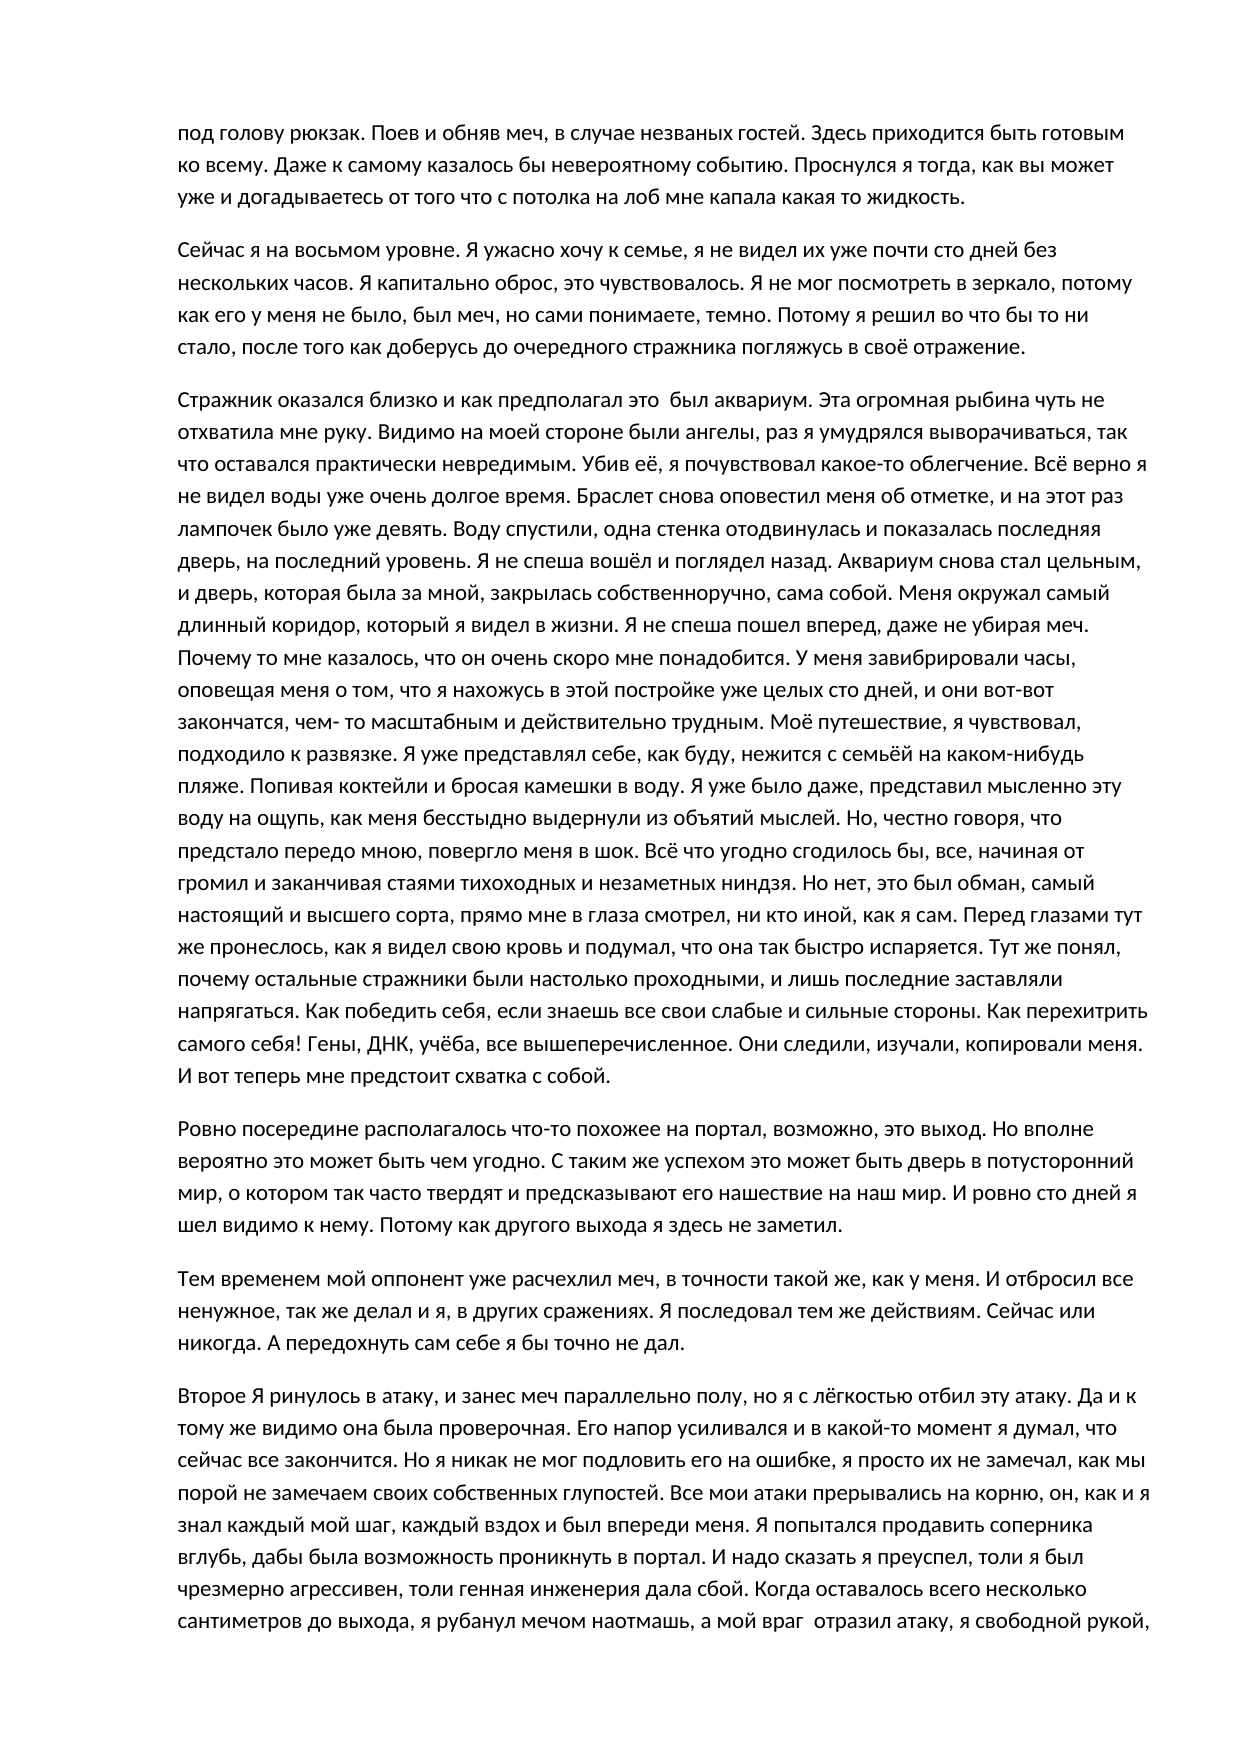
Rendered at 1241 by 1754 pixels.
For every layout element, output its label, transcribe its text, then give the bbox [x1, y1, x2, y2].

text Тем временем мой оппонент уже расчехлил меч, в точности такой же, как у меня. И отбросил все ненужное, так же делал и я, в других сражениях. Я последовал тем же действиям. Сейчас или никогда. А передохнуть сам себе я бы точно не дал. [177, 1264, 1152, 1356]
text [177, 118, 1152, 211]
text Стражник оказался близко и как предполагал это был аквариум. Эта огромная рыбина чуть не отхватила мне руку. Видимо на моей стороне были ангелы, раз я умудрялся выворачиваться, так что оставался практически невредимым. Убив её, я почувствовал какое-то облегчение. Всё верно я не видел воды уже очень долгое время. Браслет снова оповестил меня об отметке, и на этот раз лампочек было уже девять. Воду спустили, одна стенка отодвинулась и показалась последняя дверь, на последний уровень. Я не спеша вошёл и поглядел назад. Аквариум снова стал цельным, и дверь, которая была за мной, закрылась собственноручно, сама собой. Меня окружал самый длинный коридор, который я видел в жизни. Я не спеша пошел вперед, даже не убирая меч. Почему то мне казалось, что он очень скоро мне понадобится. У меня завибрировали часы, оповещая меня о том, что я нахожусь в этой постройке уже целых сто дней, и они вот-вот закончатся, чем- то масштабным и действительно трудным. Моё путешествие, я чувствовал, подходило к развязке. Я уже представлял себе, как буду, нежится с семьёй на каком-нибудь пляже. Попивая коктейли и бросая камешки в воду. Я уже было даже, представил мысленно эту воду на ощупь, как меня бесстыдно выдернули из объятий мыслей. Но, честно говоря, что предстало передо мною, повергло меня в шок. Всё что угодно сгодилось бы, все, начиная от громил и заканчивая стаями тихоходных и незаметных ниндзя. Но нет, это был обман, самый настоящий и высшего сорта, прямо мне в глаза смотрел, ни кто иной, как я сам. Перед глазами тут же пронеслось, как я видел свою кровь и подумал, что она так быстро испаряется. Тут же понял, почему остальные стражники были настолько проходными, и лишь последние заставляли напрягаться. Как победить себя, если знаешь все свои слабые и сильные стороны. Как перехитрить самого себя! Гены, ДНК, учёба, все вышеперечисленное. Они следили, изучали, копировали меня. И вот теперь мне предстоит схватка с собой. [177, 385, 1152, 1089]
text Сейчас я на восьмом уровне. Я ужасно хочу к семье, я не видел их уже почти сто дней без нескольких часов. Я капитально оброс, это чувствовалось. Я не мог посмотреть в зеркало, потому как его у меня не было, был меч, но сами понимаете, темно. Потому я решил во что бы то ни стало, после того как доберусь до очередного стражника погляжусь в своё отражение. [177, 236, 1152, 360]
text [177, 1381, 1152, 1634]
text Ровно посередине располагалось что-то похожее на портал, возможно, это выход. Но вполне вероятно это может быть чем угодно. С таким же успехом это может быть дверь в потусторонний мир, о котором так часто твердят и предсказывают его нашествие на наш мир. И ровно сто дней я шел видимо к нему. Потому как другого выхода я здесь не заметил. [177, 1114, 1152, 1239]
